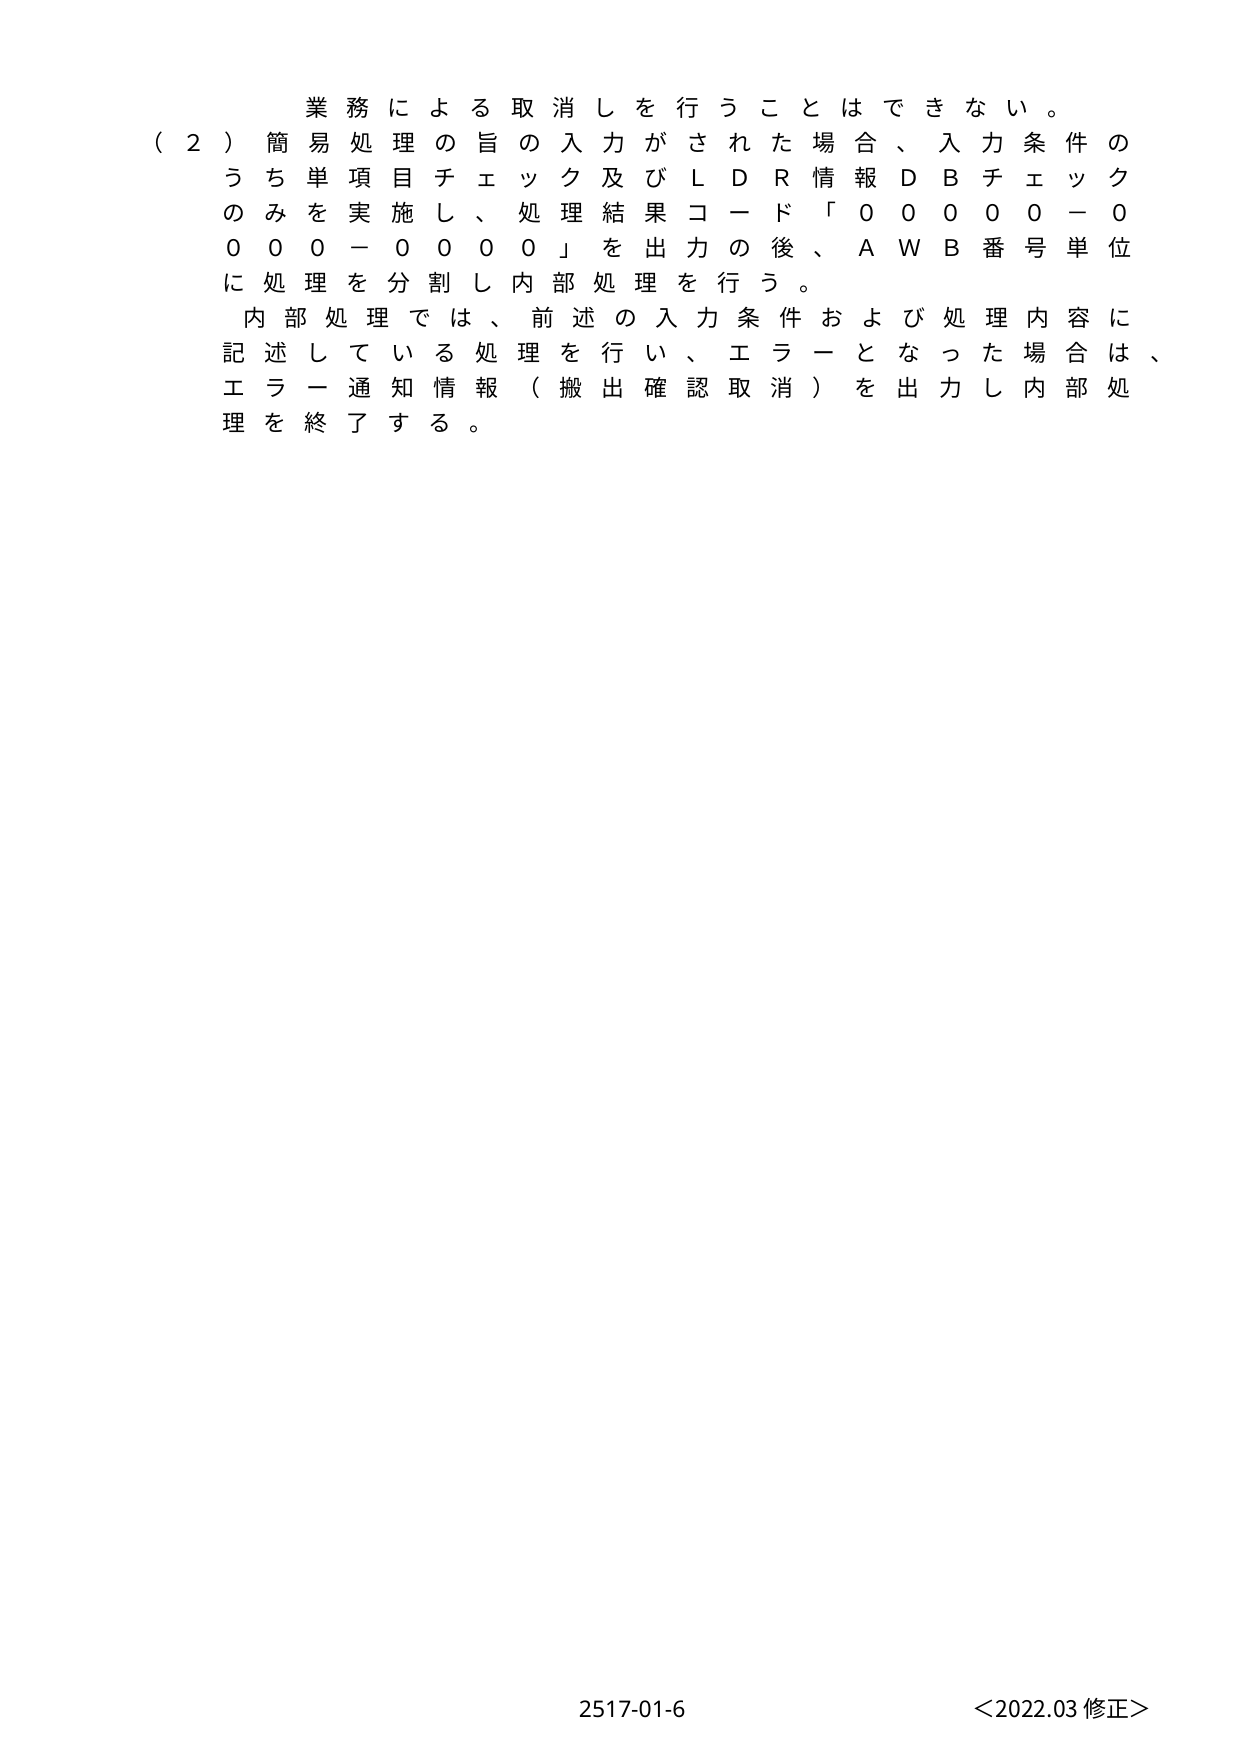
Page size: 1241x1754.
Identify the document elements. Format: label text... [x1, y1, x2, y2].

text 内部処理では、前述の入力条件および処理内容に記述している処理を行い、エラーとなった場合は、エラー通知情報（搬出確認取消）を出力し内部処理を終了する。 [202, 299, 1150, 439]
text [202, 89, 1150, 124]
text （２）簡易処理の旨の入力がされた場合、入力条件のうち単項目チェック及びＬＤＲ情報ＤＢチェックのみを実施し、処理結果コード「０００００－００００－００００」を出力の後、ＡＷＢ番号単位に処理を分割し内部処理を行う。 [140, 124, 1150, 299]
